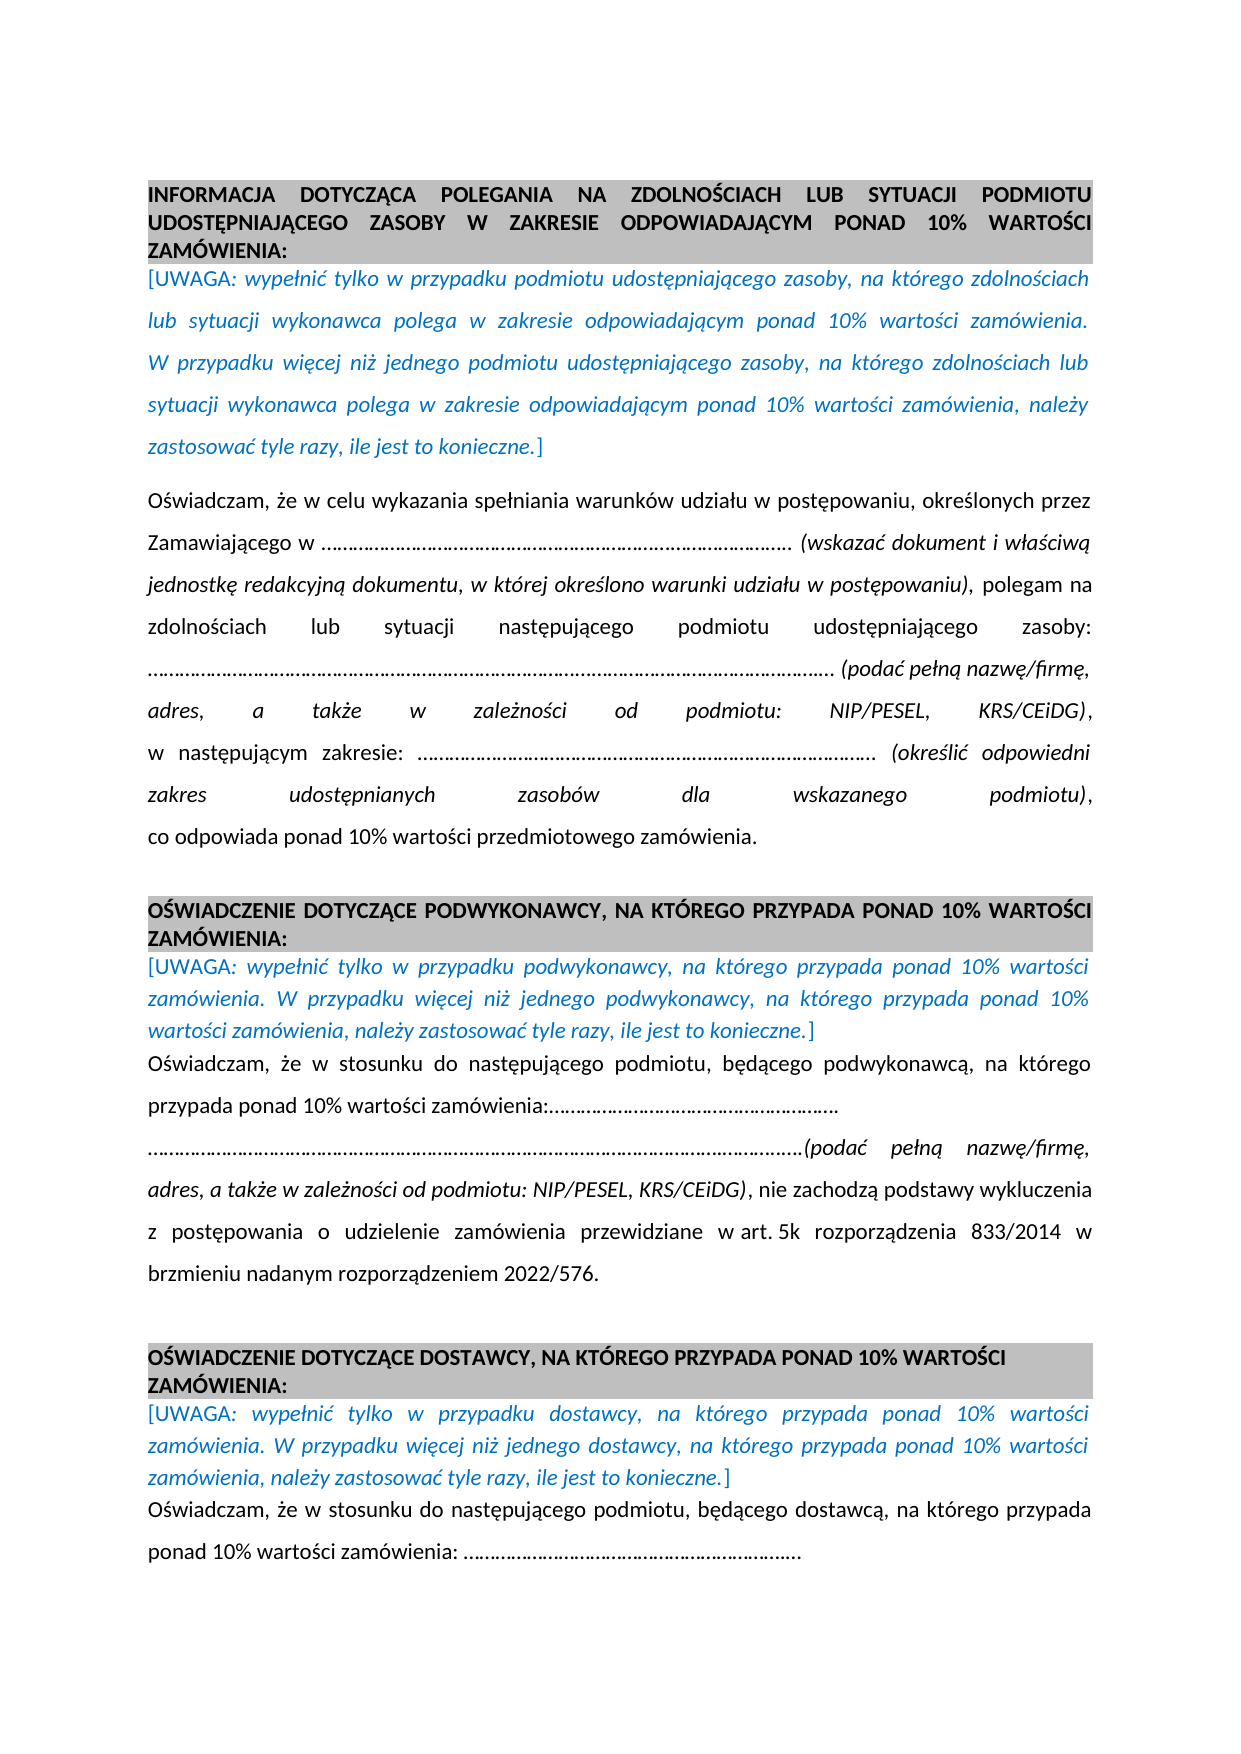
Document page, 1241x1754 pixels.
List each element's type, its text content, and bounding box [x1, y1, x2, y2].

text [UWAGA: wypełnić tylko w przypadku podwykonawcy, na którego przypada ponad 10% wartości zamówienia. W przypadku więcej niż jednego podwykonawcy, na którego przypada ponad 10% wartości zamówienia, należy zastosować tyle razy, ile jest to konieczne.] [148, 952, 1093, 1045]
text Oświadczam, że w celu wykazania spełniania warunków udziału w postępowaniu, określonych przez Zamawiającego w ………………………………………………………...………………….. (wskazać dokument i właściwą jednostkę redakcyjną dokumentu, w której określono warunki udziału w postępowaniu), polegam na zdolnościach lub sytuacji następującego podmiotu udostępniającego zasoby: ………………………………………………………………………...…………………………………….… (podać pełną nazwę/firmę, adres, a także w zależności od podmiotu: NIP/PESEL, KRS/CEiDG), w następującym zakresie: …………………………………………………………………………… (określić odpowiedni zakres udostępnianych zasobów dla wskazanego podmiotu), co odpowiada ponad 10% wartości przedmiotowego zamówienia. [148, 486, 1093, 850]
text ……………………………………………………………………………………………….………..….(podać pełną nazwę/firmę, adres, a także w zależności od podmiotu: NIP/PESEL, KRS/CEiDG), nie zachodzą podstawy wykluczenia z postępowania o udzielenie zamówienia przewidziane w art. 5k rozporządzenia 833/2014 w brzmieniu nadanym rozporządzeniem 2022/576. [148, 1133, 1093, 1287]
text [UWAGA: wypełnić tylko w przypadku podmiotu udostępniającego zasoby, na którego zdolnościach lub sytuacji wykonawca polega w zakresie odpowiadającym ponad 10% wartości zamówienia. W przypadku więcej niż jednego podmiotu udostępniającego zasoby, na którego zdolnościach lub sytuacji wykonawca polega w zakresie odpowiadającym ponad 10% wartości zamówienia, należy zastosować tyle razy, ile jest to konieczne.] [148, 264, 1093, 460]
text [UWAGA: wypełnić tylko w przypadku dostawcy, na którego przypada ponad 10% wartości zamówienia. W przypadku więcej niż jednego dostawcy, na którego przypada ponad 10% wartości zamówienia, należy zastosować tyle razy, ile jest to konieczne.] [148, 1399, 1093, 1491]
text Oświadczam, że w stosunku do następującego podmiotu, będącego podwykonawcą, na którego przypada ponad 10% wartości zamówienia:………………………………………………. [148, 1049, 1093, 1119]
text OŚWIADCZENIE DOTYCZĄCE PODWYKONAWCY, NA KTÓREGO PRZYPADA PONAD 10% WARTOŚCI ZAMÓWIENIA: [148, 896, 1093, 952]
text Oświadczam, że w stosunku do następującego podmiotu, będącego dostawcą, na którego przypada ponad 10% wartości zamówienia: …………………………………………………….… [148, 1495, 1093, 1565]
text OŚWIADCZENIE DOTYCZĄCE DOSTAWCY, NA KTÓREGO PRZYPADA PONAD 10% WARTOŚCI ZAMÓWIENIA: [148, 1343, 1093, 1399]
text INFORMACJA DOTYCZĄCA POLEGANIA NA ZDOLNOŚCIACH LUB SYTUACJI PODMIOTU UDOSTĘPNIAJĄCEGO ZASOBY W ZAKRESIE ODPOWIADAJĄCYM PONAD 10% WARTOŚCI ZAMÓWIENIA: [148, 180, 1093, 264]
